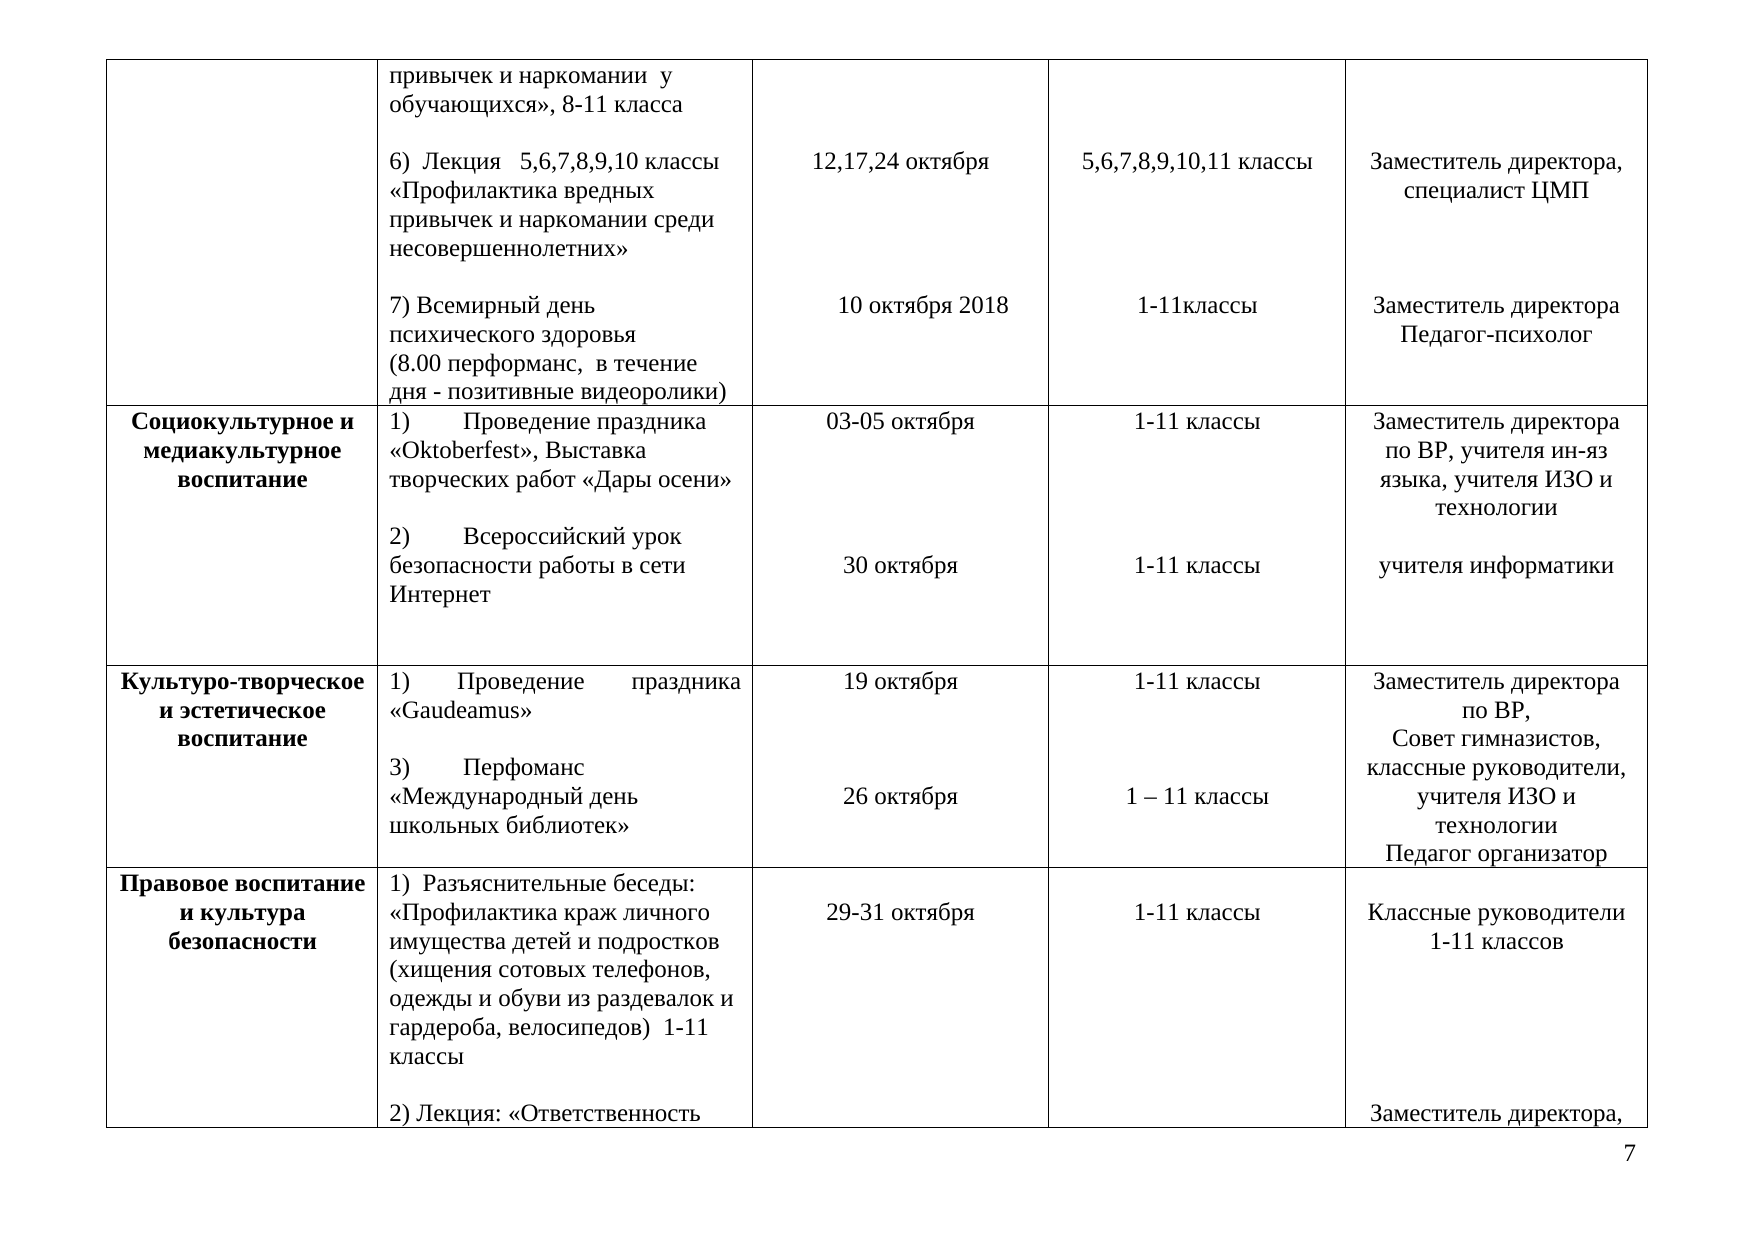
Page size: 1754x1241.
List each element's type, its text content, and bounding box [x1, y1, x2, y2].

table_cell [1049, 60, 1345, 405]
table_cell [1346, 60, 1647, 405]
table_cell Заместитель директора по ВР, Совет гимназистов, классные руководители, учителя ИЗО и технологии Педагог организатор [1346, 666, 1647, 867]
table_cell 1-11 классы 1 – 11 классы [1049, 666, 1345, 867]
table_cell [1346, 868, 1647, 1127]
table_cell Проведение праздника «Oktoberfest», Выставка творческих работ «Дары осени» Всероссийский урок безопасности работы в сети Интернет [378, 406, 752, 665]
table_cell Культуро-творческое и эстетическое воспитание [107, 666, 377, 867]
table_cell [753, 868, 1048, 1127]
table_cell 1-11 классы 1-11 классы [1049, 406, 1345, 665]
table_cell 1) Проведение праздника «Gaudeamus» Перфоманс «Международный день школьных библиотек» [378, 666, 752, 867]
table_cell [378, 868, 752, 1127]
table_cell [378, 60, 752, 405]
table_cell 03-05 октября 30 октября [753, 406, 1048, 665]
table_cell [107, 60, 377, 405]
table_cell Социокультурное и медиакультурное воспитание [107, 406, 377, 665]
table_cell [1049, 868, 1345, 1127]
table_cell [753, 60, 1048, 405]
table_cell Заместитель директора по ВР, учителя ин-яз языка, учителя ИЗО и технологии учителя информатики [1346, 406, 1647, 665]
table_cell 19 октября 26 октября [753, 666, 1048, 867]
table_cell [107, 868, 377, 1127]
